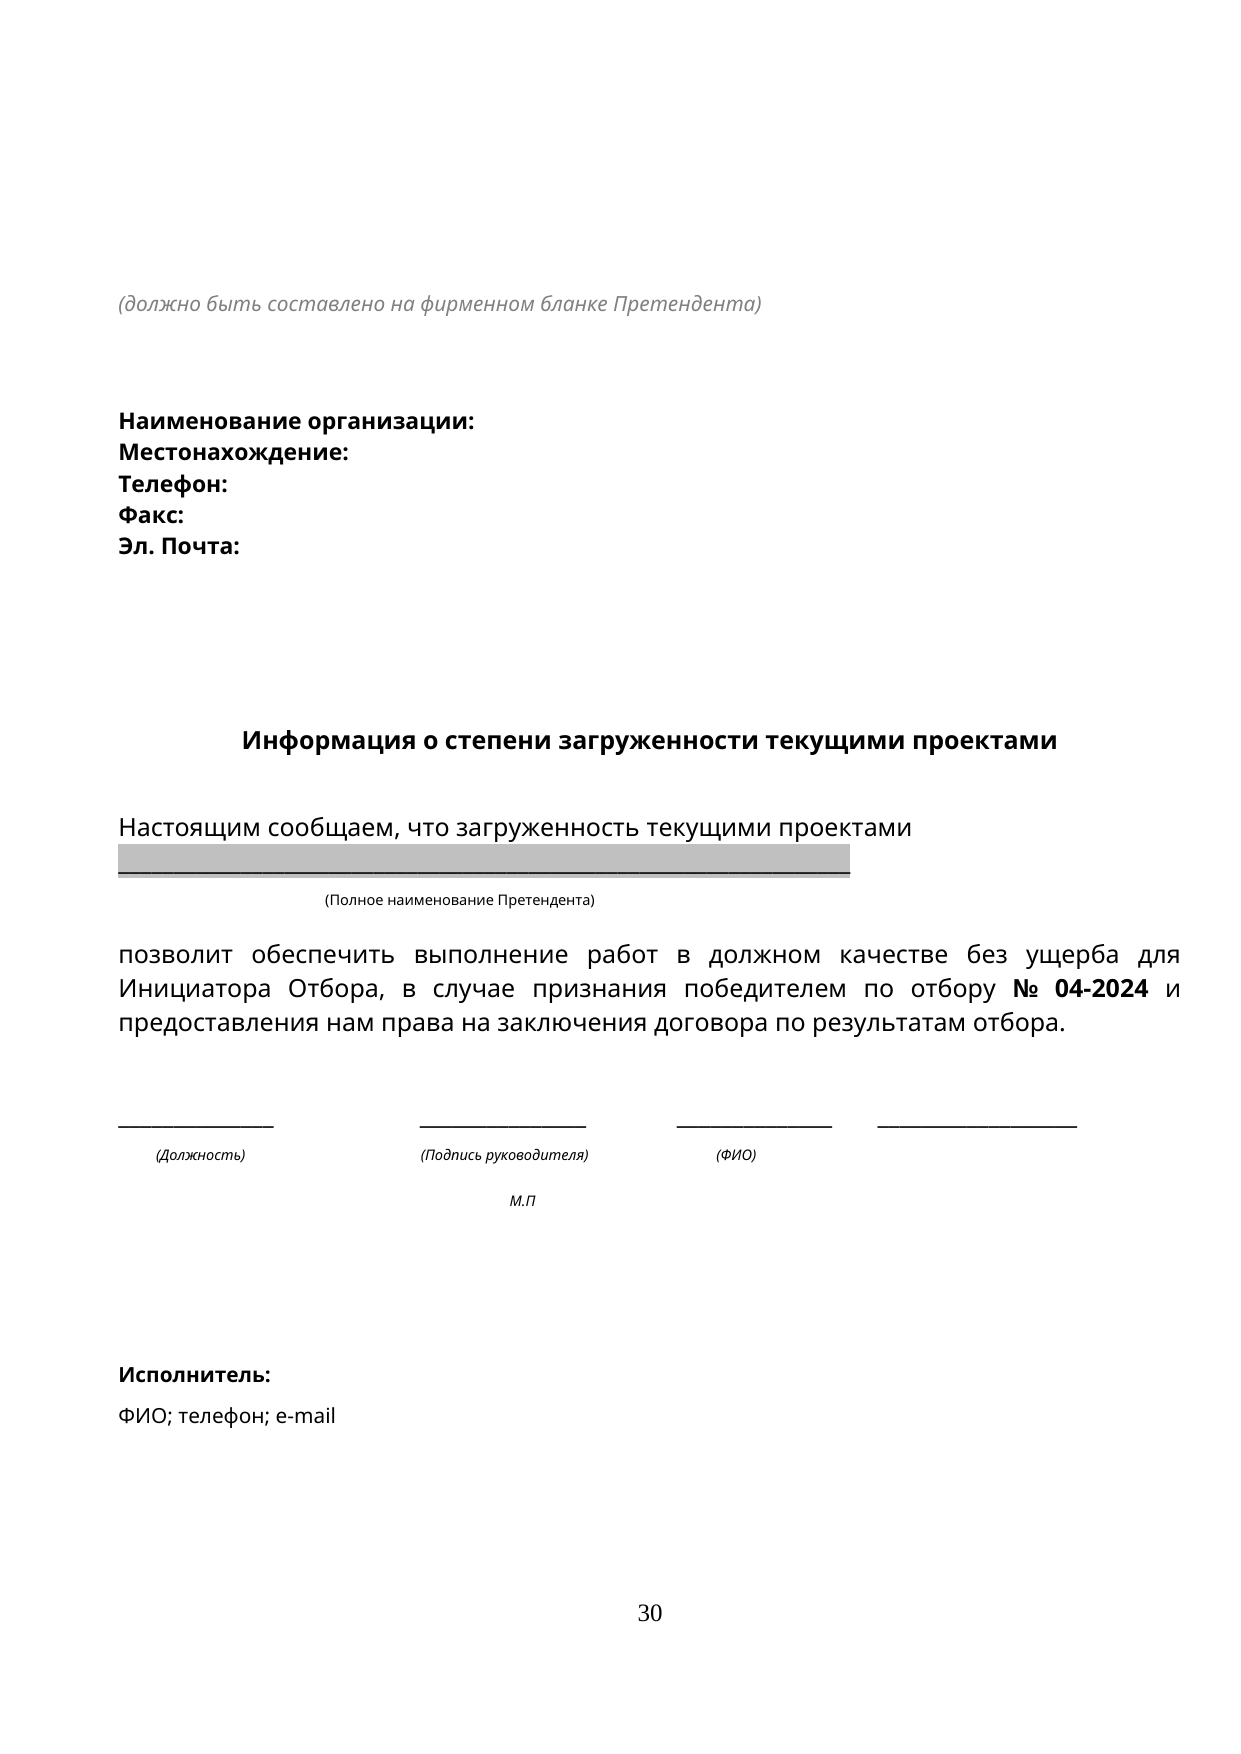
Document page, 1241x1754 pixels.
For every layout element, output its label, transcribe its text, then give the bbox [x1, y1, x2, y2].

text Настоящим сообщаем, что загруженность текущими проектами __________________________________________________________________ [118, 809, 1181, 878]
text Наименование организации: [118, 405, 1181, 436]
text (Должность) (Подпись руководителя) (ФИО) [118, 1144, 1181, 1178]
text ФИО; телефон; e-mail [118, 1401, 1181, 1430]
text Местонахождение: [118, 436, 1181, 468]
text (Полное наименование Претендента) [118, 890, 1181, 924]
text ______________ _______________ ______________ __________________ [118, 1098, 1181, 1132]
text Телефон: [118, 468, 1181, 499]
text Информация о степени загруженности текущими проектами [118, 723, 1181, 757]
text (должно быть составлено на фирменном бланке Претендента) [118, 289, 1181, 317]
text позволит обеспечить выполнение работ в должном качестве без ущерба для Инициатора Отбора, в случае признания победителем по отбору № 04-2024 и предоставления нам права на заключения договора по результатам отбора. [118, 937, 1181, 1039]
text Факс: [118, 499, 1181, 530]
text Эл. Почта: [118, 530, 1181, 561]
text Исполнитель: [118, 1360, 1181, 1389]
text М.П [118, 1191, 1181, 1225]
